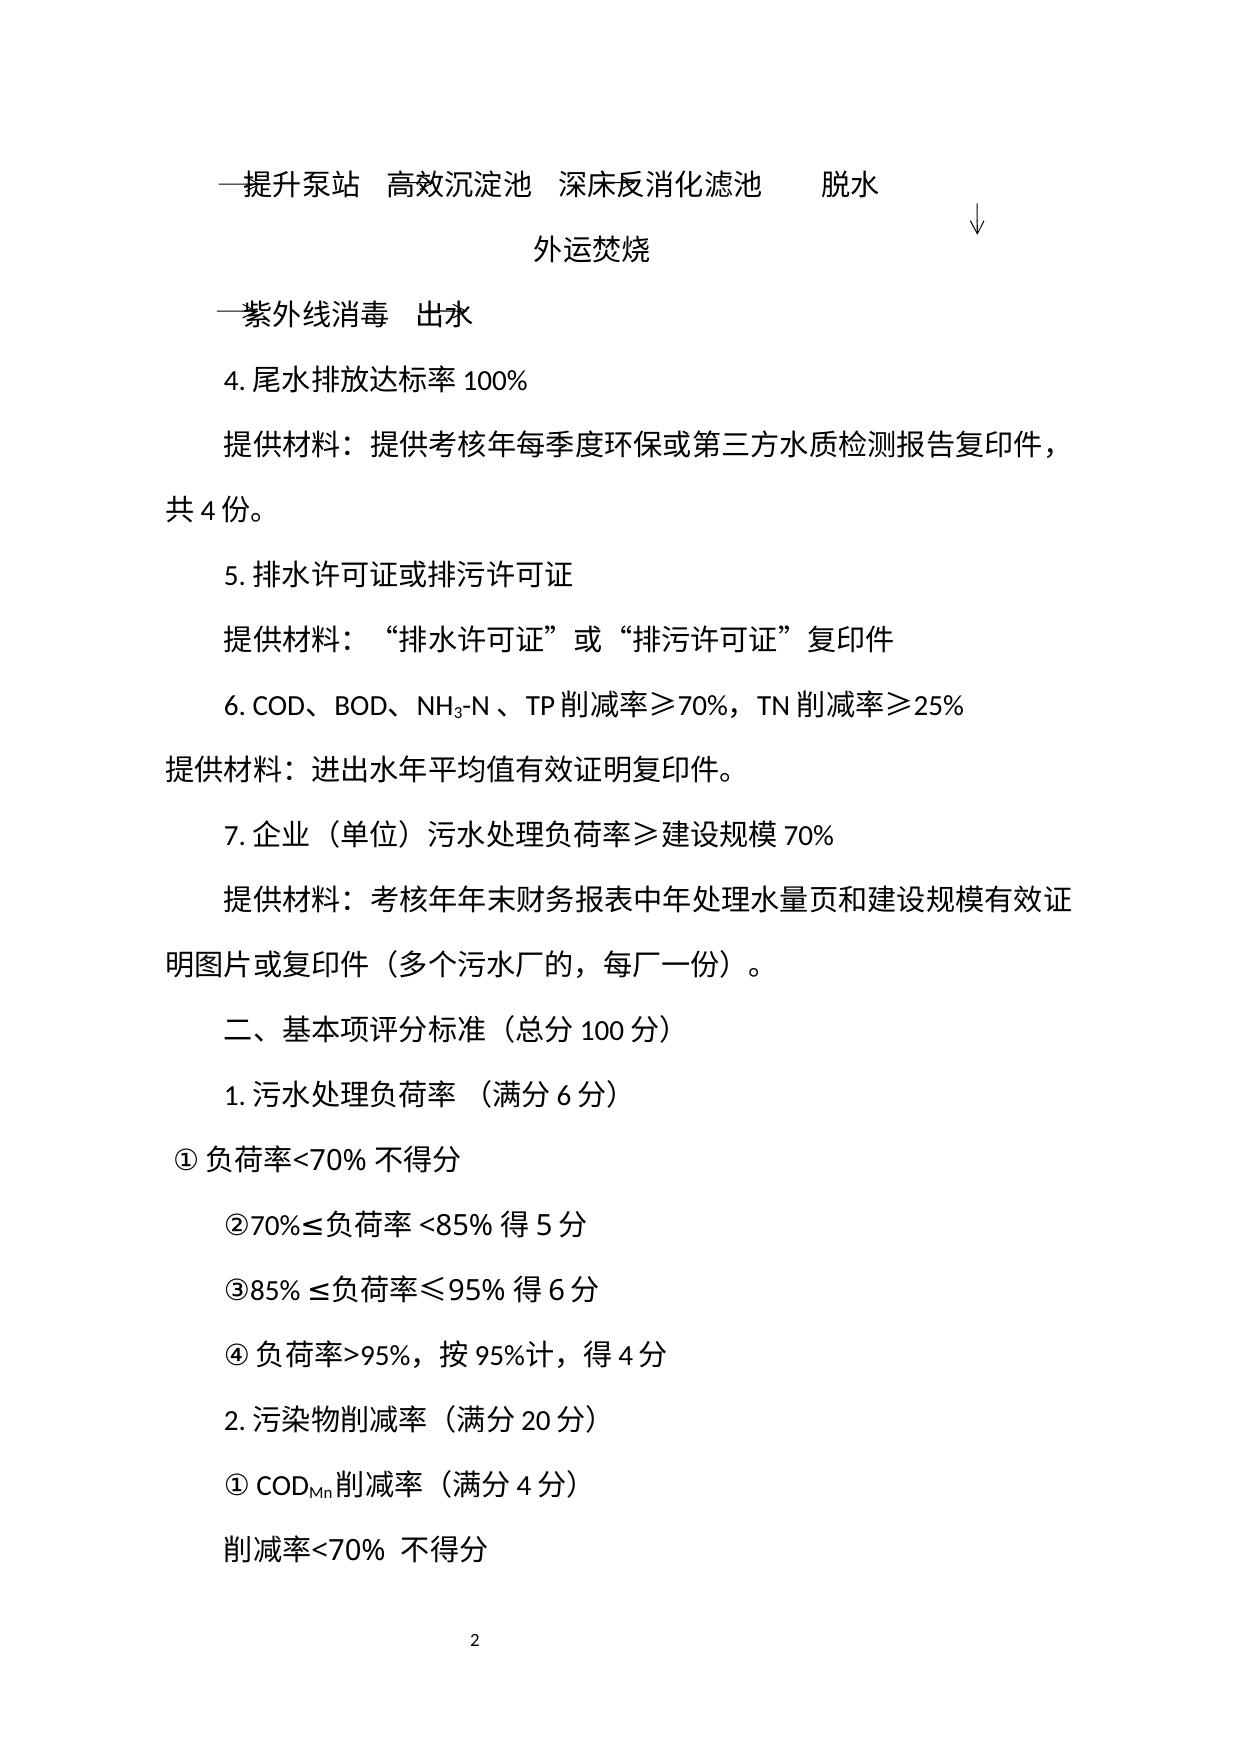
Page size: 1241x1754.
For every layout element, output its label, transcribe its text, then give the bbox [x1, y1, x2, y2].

list ③85% ≤负荷率≤95% 得6分 [165, 1256, 1075, 1321]
list ②70%≤负荷率 <85% 得5分 [165, 1191, 1075, 1256]
list 提供材料：进出水年平均值有效证明复印件。 [165, 736, 1075, 801]
list 提供材料：考核年年末财务报表中年处理水量页和建设规模有效证明图片或复印件（多个污水厂的，每厂一份）。 [165, 866, 1075, 996]
list ④负荷率>95%，按95%计，得4分 [165, 1321, 1075, 1386]
list 企业（单位）污水处理负荷率≥建设规模70% [165, 801, 1075, 866]
list 基本项评分标准（总分100分） [165, 996, 1075, 1061]
list 提供材料：提供考核年每季度环保或第三方水质检测报告复印件，共4份。 [165, 411, 1075, 541]
list 提供材料：“排水许可证”或“排污许可证”复印件 [165, 606, 1075, 671]
list 污染物削减率（满分20分） [165, 1386, 1075, 1451]
list 污水处理负荷率 （满分6分） [165, 1061, 1075, 1126]
list 削减率<70% 不得分 [165, 1516, 1075, 1581]
list 外运焚烧 [165, 216, 1075, 281]
list 紫外线消毒 出水 [165, 281, 1075, 346]
list 提升泵站 高效沉淀池 深床反消化滤池 脱水 [165, 151, 1075, 216]
list ①负荷率<70% 不得分 [165, 1126, 1075, 1191]
list 尾水排放达标率100% [165, 346, 1075, 411]
list ① CODMn削减率（满分4分） [165, 1451, 1075, 1516]
list 排水许可证或排污许可证 [165, 541, 1075, 606]
list COD、BOD、NH3-N 、TP削减率≥70%，TN 削减率≥25% [165, 671, 1075, 736]
